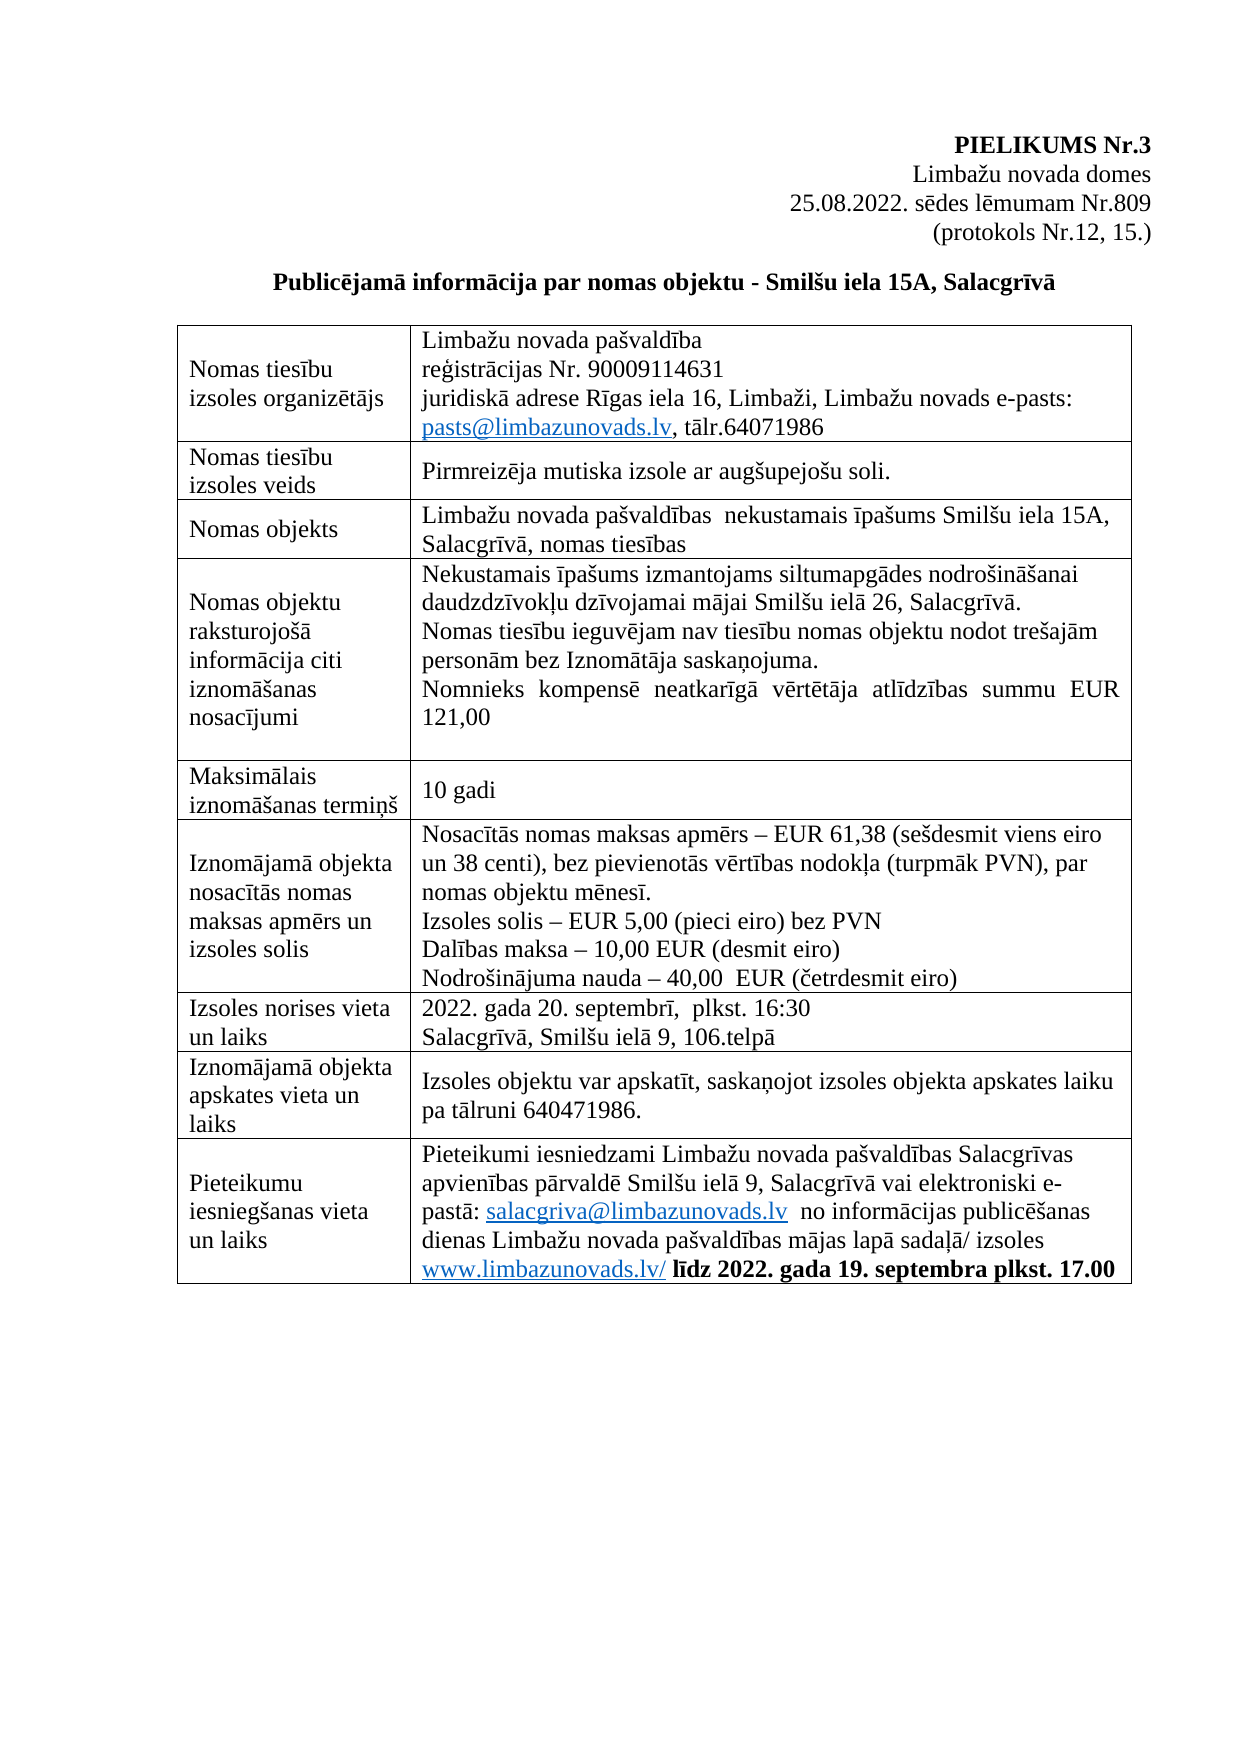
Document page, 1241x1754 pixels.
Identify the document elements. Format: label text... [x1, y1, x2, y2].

text Publicējamā informācija par nomas objektu - Smilšu iela 15A, Salacgrīvā [177, 267, 1152, 296]
text 25.08.2022. sēdes lēmumam Nr.809 [177, 188, 1151, 217]
table_header Nomas tiesību izsoles organizētājs [178, 326, 410, 441]
table_cell Iznomājamā objekta nosacītās nomas maksas apmērs un izsoles solis [178, 820, 410, 992]
table_cell Pirmreizēja mutiska izsole ar augšupejošu soli. [411, 442, 1131, 499]
table_header Limbažu novada pašvaldība reģistrācijas Nr. 90009114631 juridiskā adrese Rīgas iela 16, Limbaži, Limbažu novads e-pasts: pasts@limbazunovads.lv, tālr.64071986 [411, 326, 1131, 441]
table_cell Nosacītās nomas maksas apmērs – EUR 61,38 (sešdesmit viens eiro un 38 centi), bez pievienotās vērtības nodokļa (turpmāk PVN), par nomas objektu mēnesī. Izsoles solis – EUR 5,00 (pieci eiro) bez PVN Dalības maksa – 10,00 EUR (desmit eiro) Nodrošinājuma nauda – 40,00 EUR (četrdesmit eiro) [411, 820, 1131, 992]
text (protokols Nr.12, 15.) [177, 217, 1151, 246]
table_cell 10 gadi [411, 761, 1131, 818]
table_cell Nomas tiesību izsoles veids [178, 442, 410, 499]
table_cell Limbažu novada pašvaldības nekustamais īpašums Smilšu iela 15A, Salacgrīvā, nomas tiesības [411, 500, 1131, 558]
table_cell Izsoles objektu var apskatīt, saskaņojot izsoles objekta apskates laiku pa tālruni 640471986. [411, 1052, 1131, 1138]
table_cell Iznomājamā objekta apskates vieta un laiks [178, 1052, 410, 1138]
table_cell Nomas objektu raksturojošā informācija citi iznomāšanas nosacījumi [178, 559, 410, 760]
table_cell Pieteikumu iesniegšanas vieta un laiks [178, 1139, 410, 1283]
table_cell 2022. gada 20. septembrī, plkst. 16:30 Salacgrīvā, Smilšu ielā 9, 106.telpā [411, 993, 1131, 1051]
table_cell Izsoles norises vieta un laiks [178, 993, 410, 1051]
text Limbažu novada domes [177, 159, 1151, 188]
table_cell Nomas objekts [178, 500, 410, 558]
table_cell Nekustamais īpašums izmantojams siltumapgādes nodrošināšanai daudzdzīvokļu dzīvojamai mājai Smilšu ielā 26, Salacgrīvā. Nomas tiesību ieguvējam nav tiesību nomas objektu nodot trešajām personām bez Iznomātāja saskaņojuma. Nomnieks kompensē neatkarīgā vērtētāja atlīdzības summu EUR 121,00 [411, 559, 1131, 760]
table_cell Maksimālais iznomāšanas termiņš [178, 761, 410, 818]
text PIELIKUMS Nr.3 [177, 131, 1151, 159]
table_cell Pieteikumi iesniedzami Limbažu novada pašvaldības Salacgrīvas apvienības pārvaldē Smilšu ielā 9, Salacgrīvā vai elektroniski e-pastā: salacgriva@limbazunovads.lv no informācijas publicēšanas dienas Limbažu novada pašvaldības mājas lapā sadaļā/ izsoles www.limbazunovads.lv/ līdz 2022. gada 19. septembra plkst. 17.00 [411, 1139, 1131, 1283]
